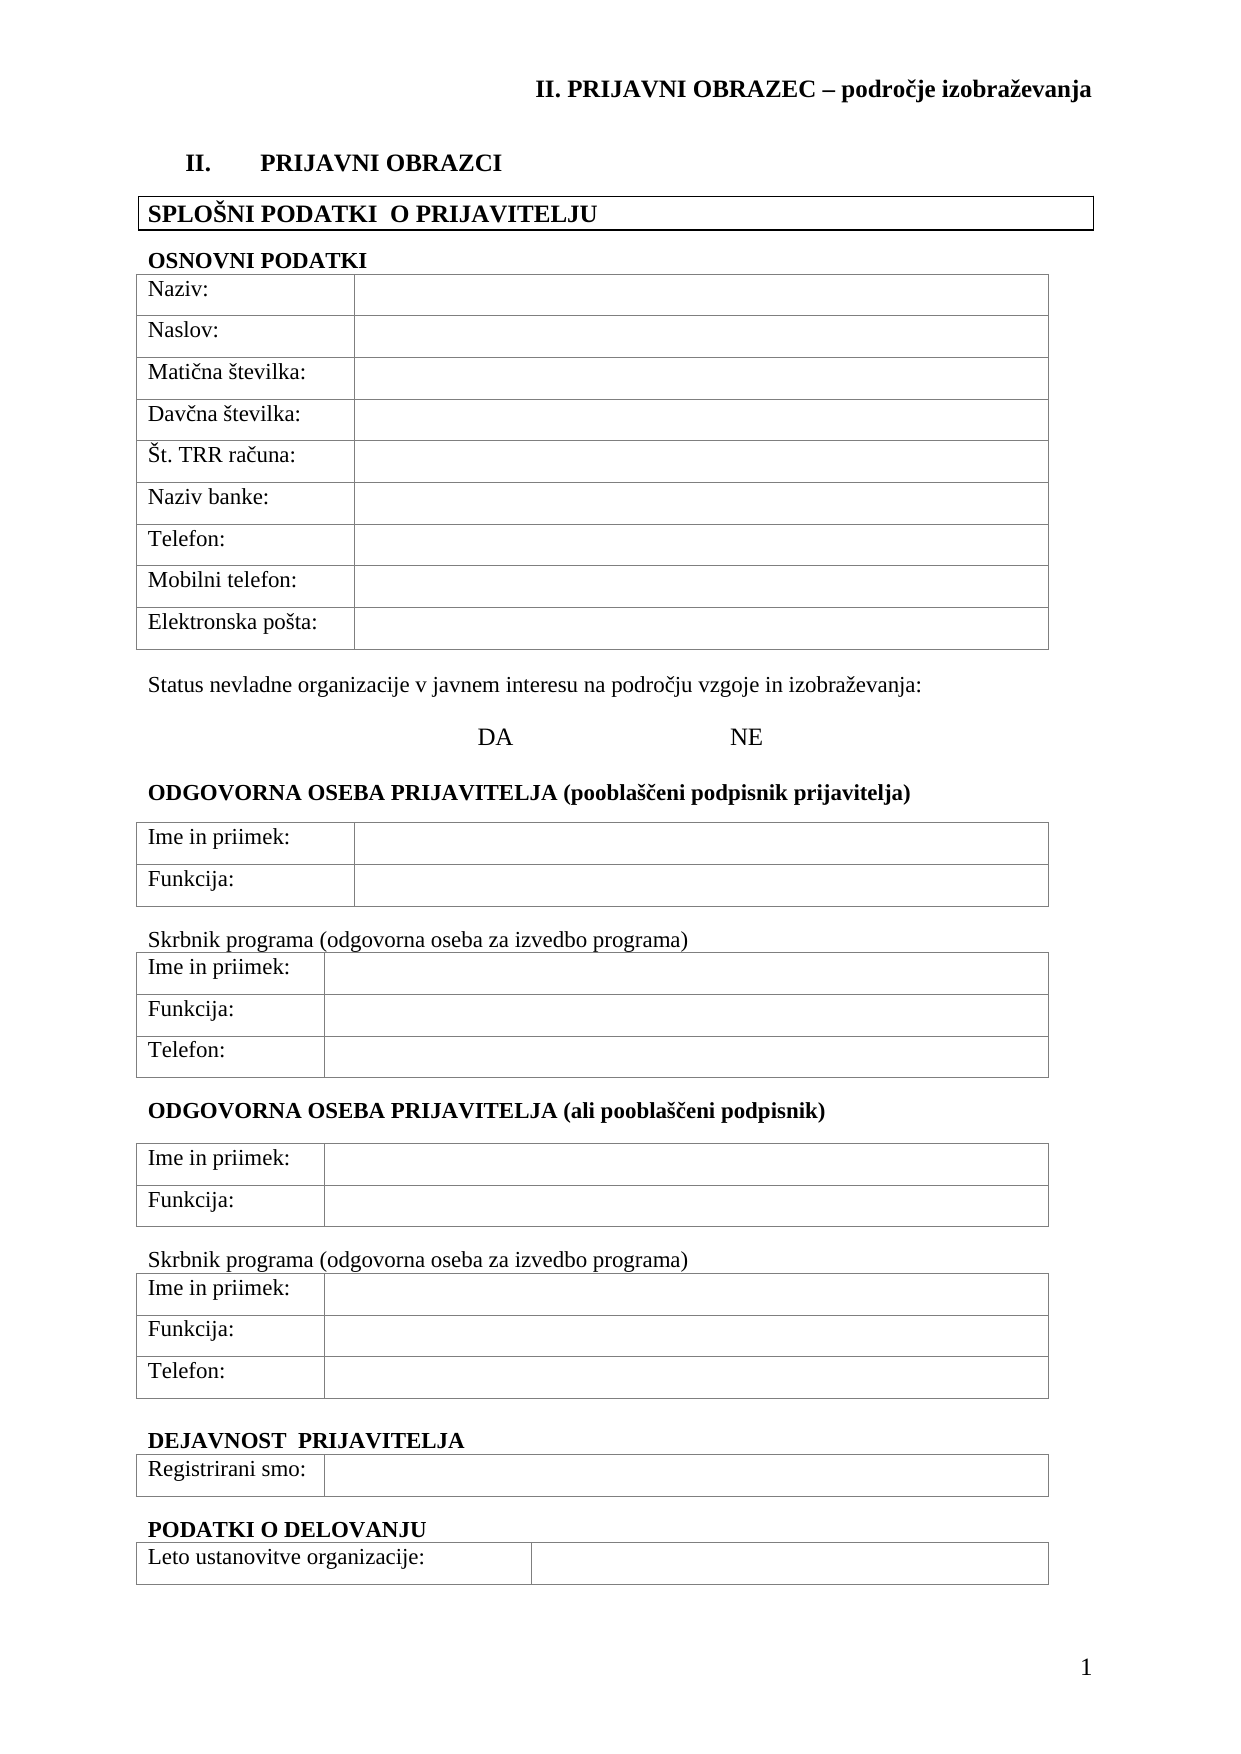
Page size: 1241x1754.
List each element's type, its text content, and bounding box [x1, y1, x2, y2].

text DEJAVNOST PRIJAVITELJA [148, 1428, 1093, 1454]
table_header Registrirani smo: [137, 1455, 324, 1496]
table_header [325, 953, 1048, 994]
table_header Leto ustanovitve organizacije: [137, 1543, 531, 1584]
text SPLOŠNI PODATKI O PRIJAVITELJU [139, 197, 1093, 229]
table_cell [355, 525, 1048, 565]
table_cell Funkcija: [137, 995, 324, 1036]
table_header [355, 823, 1048, 864]
list PRIJAVNI OBRAZCI [185, 148, 1093, 176]
text Skrbnik programa (odgovorna oseba za izvedbo programa) [148, 1246, 1093, 1273]
table_cell Telefon: [137, 1357, 324, 1398]
table_header Naziv: [137, 275, 354, 315]
text PODATKI O DELOVANJU [148, 1516, 1093, 1542]
table_header Ime in priimek: [137, 953, 324, 994]
table_cell [325, 995, 1048, 1036]
table_header [325, 1144, 1048, 1184]
text Status nevladne organizacije v javnem interesu na področju vzgoje in izobraževanja: [148, 671, 1093, 698]
text DA NE [148, 722, 1093, 750]
table_cell [325, 1186, 1048, 1226]
table_header Ime in priimek: [137, 1274, 324, 1314]
text ODGOVORNA OSEBA PRIJAVITELJA (ali pooblaščeni podpisnik) [148, 1097, 1093, 1124]
table_cell [355, 316, 1048, 357]
table_cell Funkcija: [137, 865, 354, 906]
table_header [355, 275, 1048, 315]
table_cell [355, 608, 1048, 649]
table_header [325, 1274, 1048, 1314]
table_cell Telefon: [137, 525, 354, 565]
text ODGOVORNA OSEBA PRIJAVITELJA (pooblaščeni podpisnik prijavitelja) [148, 779, 1093, 806]
table_cell [355, 865, 1048, 906]
table_cell Št. TRR računa: [137, 441, 354, 482]
table_cell [355, 400, 1048, 440]
table_cell Mobilni telefon: [137, 566, 354, 607]
table_cell Elektronska pošta: [137, 608, 354, 649]
table_cell [355, 358, 1048, 399]
table_cell Naslov: [137, 316, 354, 357]
table_cell [355, 441, 1048, 482]
table_cell Funkcija: [137, 1316, 324, 1356]
table_cell Matična številka: [137, 358, 354, 399]
table_cell [355, 483, 1048, 524]
text NOVNI PODATKI [148, 247, 1093, 274]
text Skrbnik programa (odgovorna oseba za izvedbo programa) [148, 926, 1093, 952]
table_header [532, 1543, 1048, 1584]
table_cell [325, 1316, 1048, 1356]
table_header Ime in priimek: [137, 823, 354, 864]
table_cell Funkcija: [137, 1186, 324, 1226]
table_header [325, 1455, 1048, 1496]
table_cell Naziv banke: [137, 483, 354, 524]
table_cell [325, 1357, 1048, 1398]
table_header Ime in priimek: [137, 1144, 324, 1184]
table_cell [355, 566, 1048, 607]
table_cell [325, 1037, 1048, 1077]
table_cell Davčna številka: [137, 400, 354, 440]
table_cell Telefon: [137, 1037, 324, 1077]
